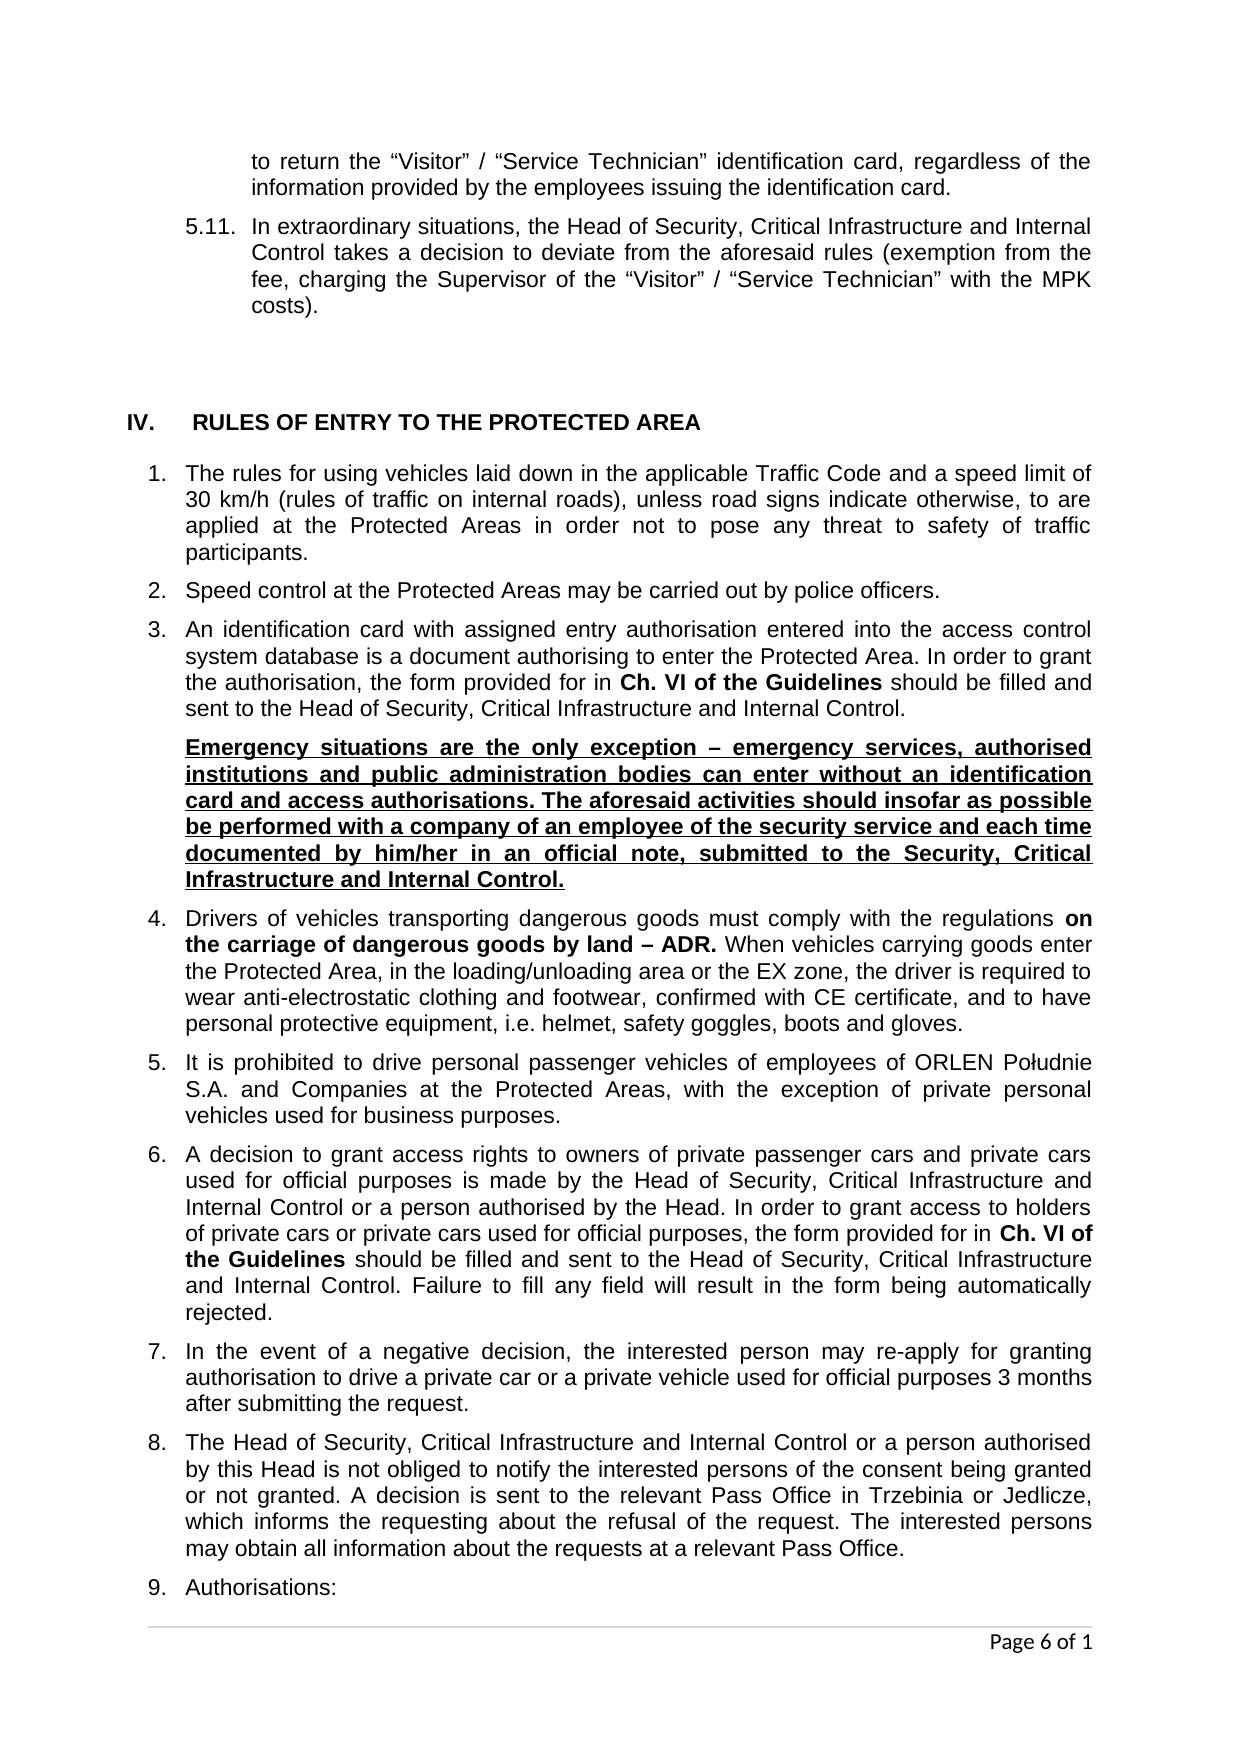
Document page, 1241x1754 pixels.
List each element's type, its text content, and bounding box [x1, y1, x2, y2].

list The Head of Security, Critical Infrastructure and Internal Control or a person authorised by this Head is not obliged to notify the interested persons of the consent being granted or not granted. A decision is sent to the relevant Pass Office in Trzebinia or Jedlicze, which informs the requesting about the refusal of the request. The interested persons may obtain all information about the requests at a relevant Pass Office. [148, 1429, 1093, 1561]
list A decision to grant access rights to owners of private passenger cars and private cars used for official purposes is made by the Head of Security, Critical Infrastructure and Internal Control or a person authorised by the Head. In order to grant access to holders of private cars or private cars used for official purposes, the form provided for in Ch. VI of the Guidelines should be filled and sent to the Head of Security, Critical Infrastructure and Internal Control. Failure to fill any field will result in the form being automatically rejected. [148, 1141, 1093, 1325]
list RULES OF ENTRY TO THE PROTECTED AREA [154, 408, 1092, 435]
list Authorisations: [148, 1573, 1093, 1600]
list Speed control at the Protected Areas may be carried out by police officers. [148, 577, 1092, 604]
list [185, 148, 1092, 200]
list The rules for using vehicles laid down in the applicable Traffic Code and a speed limit of 30 km/h (rules of traffic on internal roads), unless road signs indicate otherwise, to are applied at the Protected Areas in order not to pose any threat to safety of traffic participants. [148, 459, 1092, 565]
list Drivers of vehicles transporting dangerous goods must comply with the regulations on the carriage of dangerous goods by land – ADR. When vehicles carrying goods enter the Protected Area, in the loading/unloading area or the EX zone, the driver is required to wear anti-electrostatic clothing and footwear, confirmed with CE certificate, and to have personal protective equipment, i.e. helmet, safety goggles, boots and gloves. [148, 905, 1093, 1037]
list In extraordinary situations, the Head of Security, Critical Infrastructure and Internal Control takes a decision to deviate from the aforesaid rules (exemption from the fee, charging the Supervisor of the “Visitor” / “Service Technician” with the MPK costs). [185, 213, 1092, 318]
list In the event of a negative decision, the interested person may re-apply for granting authorisation to drive a private car or a private vehicle used for official purposes 3 months after submitting the request. [148, 1338, 1093, 1417]
list An identification card with assigned entry authorisation entered into the access control system database is a document authorising to enter the Protected Area. In order to grant the authorisation, the form provided for in Ch. VI of the Guidelines should be filled and sent to the Head of Security, Critical Infrastructure and Internal Control. [148, 616, 1092, 722]
list It is prohibited to drive personal passenger vehicles of employees of ORLEN Południe S.A. and Companies at the Protected Areas, with the exception of private personal vehicles used for business purposes. [148, 1049, 1093, 1128]
